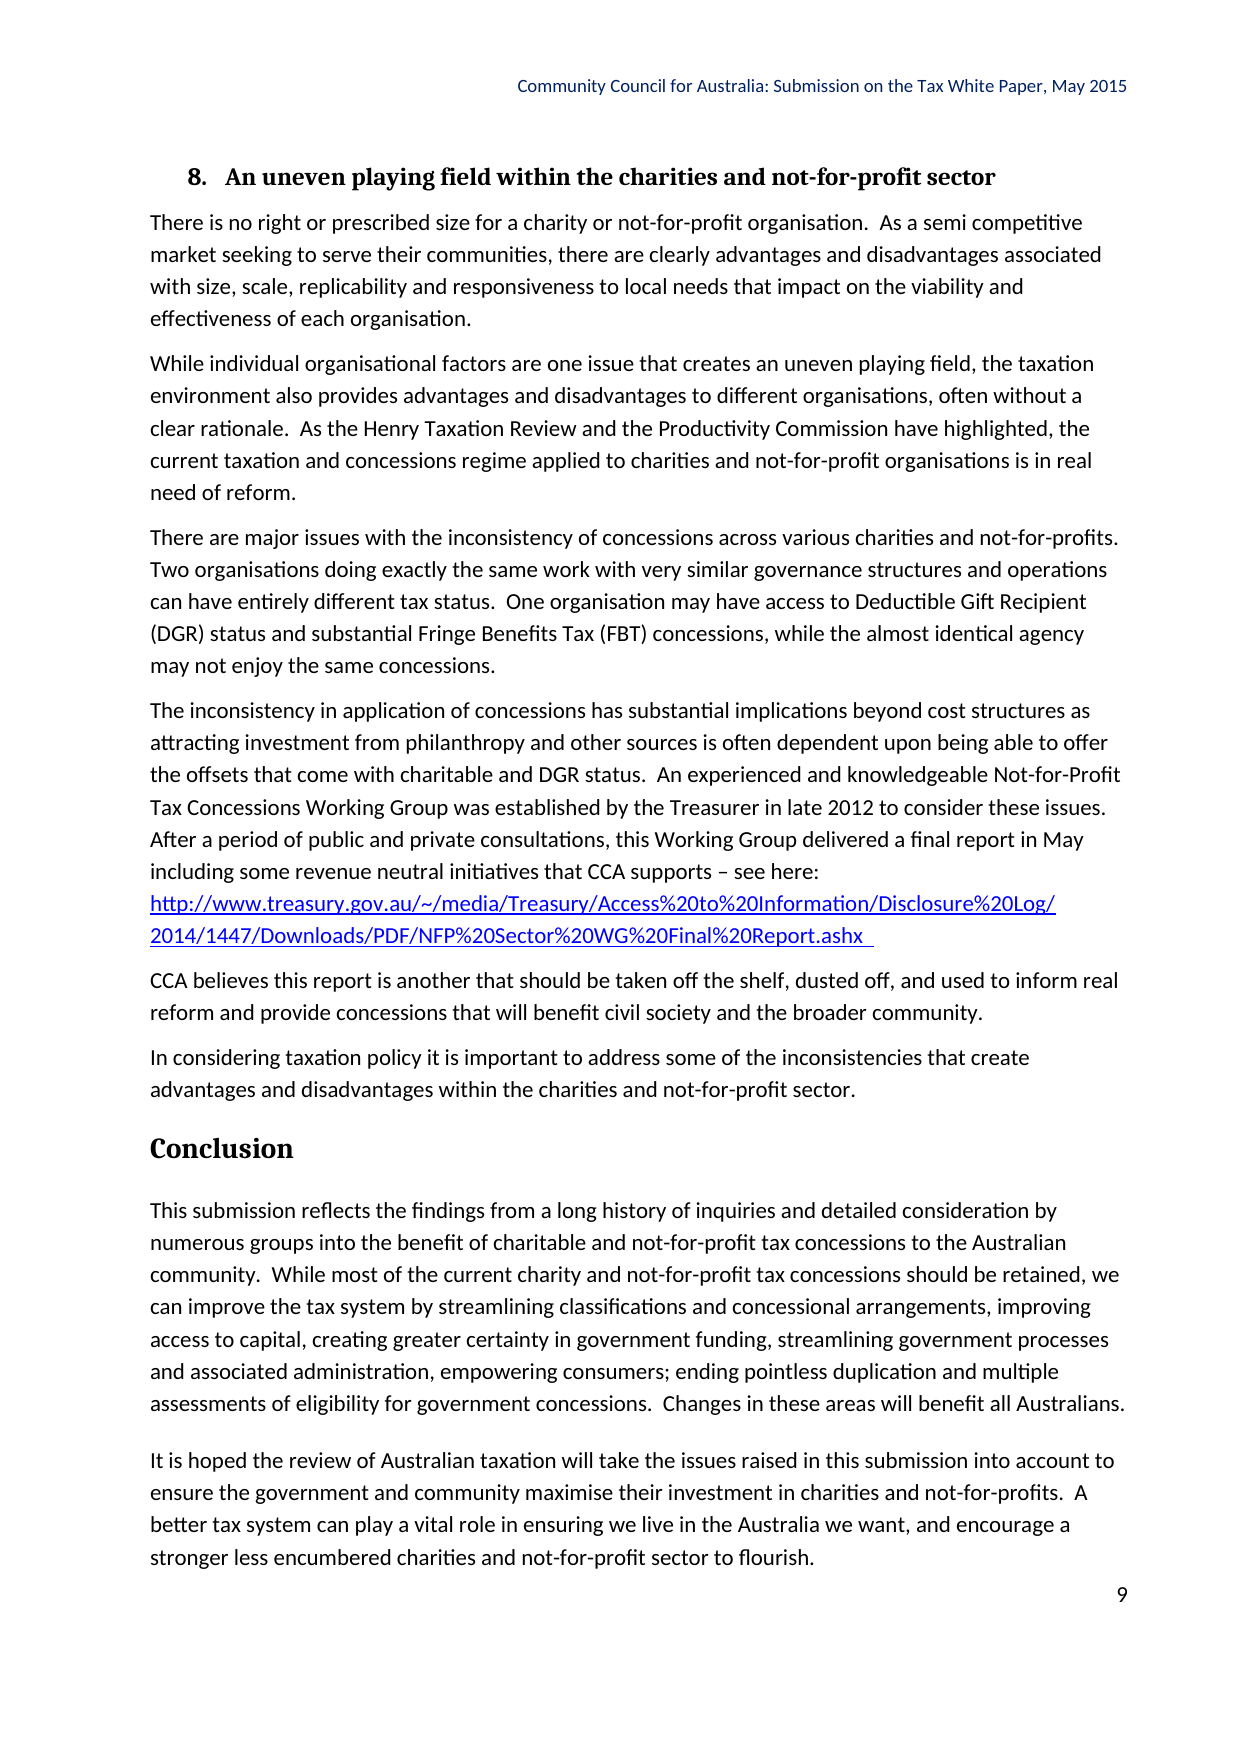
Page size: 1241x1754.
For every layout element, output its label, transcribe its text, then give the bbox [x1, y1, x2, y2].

text While individual organisational factors are one issue that creates an uneven playing field, the taxation environment also provides advantages and disadvantages to different organisations, often without a clear rationale. As the Henry Taxation Review and the Productivity Commission have highlighted, the current taxation and concessions regime applied to charities and not-for-profit organisations is in real need of reform. [150, 349, 1128, 506]
list An uneven playing field within the charities and not-for-profit sector [187, 162, 1128, 191]
text It is hoped the review of Australian taxation will take the issues raised in this submission into account to ensure the government and community maximise their investment in charities and not-for-profits. A better tax system can play a vital role in ensuring we live in the Australia we want, and encourage a stronger less encumbered charities and not-for-profit sector to flourish. [150, 1446, 1128, 1571]
text There is no right or prescribed size for a charity or not-for-profit organisation. As a semi competitive market seeking to serve their communities, there are clearly advantages and disadvantages associated with size, scale, replicability and responsiveness to local needs that impact on the viability and effectiveness of each organisation. [150, 208, 1128, 333]
text Conclusion [150, 1132, 1128, 1166]
text There are major issues with the inconsistency of concessions across various charities and not-for-profits. Two organisations doing exactly the same work with very similar governance structures and operations can have entirely different tax status. One organisation may have access to Deductible Gift Recipient (DGR) status and substantial Fringe Benefits Tax (FBT) concessions, while the almost identical agency may not enjoy the same concessions. [150, 523, 1128, 679]
text This submission reflects the findings from a long history of inquiries and detailed consideration by numerous groups into the benefit of charitable and not-for-profit tax concessions to the Australian community. While most of the current charity and not-for-profit tax concessions should be retained, we can improve the tax system by streamlining classifications and concessional arrangements, improving access to capital, creating greater certainty in government funding, streamlining government processes and associated administration, empowering consumers; ending pointless duplication and multiple assessments of eligibility for government concessions. Changes in these areas will benefit all Australians. [150, 1196, 1128, 1417]
text CCA believes this report is another that should be taken off the shelf, dusted off, and used to inform real reform and provide concessions that will benefit civil society and the broader community. [150, 966, 1128, 1026]
text In considering taxation policy it is important to address some of the inconsistencies that create advantages and disadvantages within the charities and not-for-profit sector. [150, 1043, 1128, 1103]
text The inconsistency in application of concessions has substantial implications beyond cost structures as attracting investment from philanthropy and other sources is often dependent upon being able to offer the offsets that come with charitable and DGR status. An experienced and knowledgeable Not-for-Profit Tax Concessions Working Group was established by the Treasurer in late 2012 to consider these issues. After a period of public and private consultations, this Working Group delivered a final report in May including some revenue neutral initiatives that CCA supports – see here: http://www.treasury.gov.au/~/media/Treasury/Access%20to%20Information/Disclosure%20Log/2014/1447/Downloads/PDF/NFP%20Sector%20WG%20Final%20Report.ashx [150, 696, 1128, 949]
